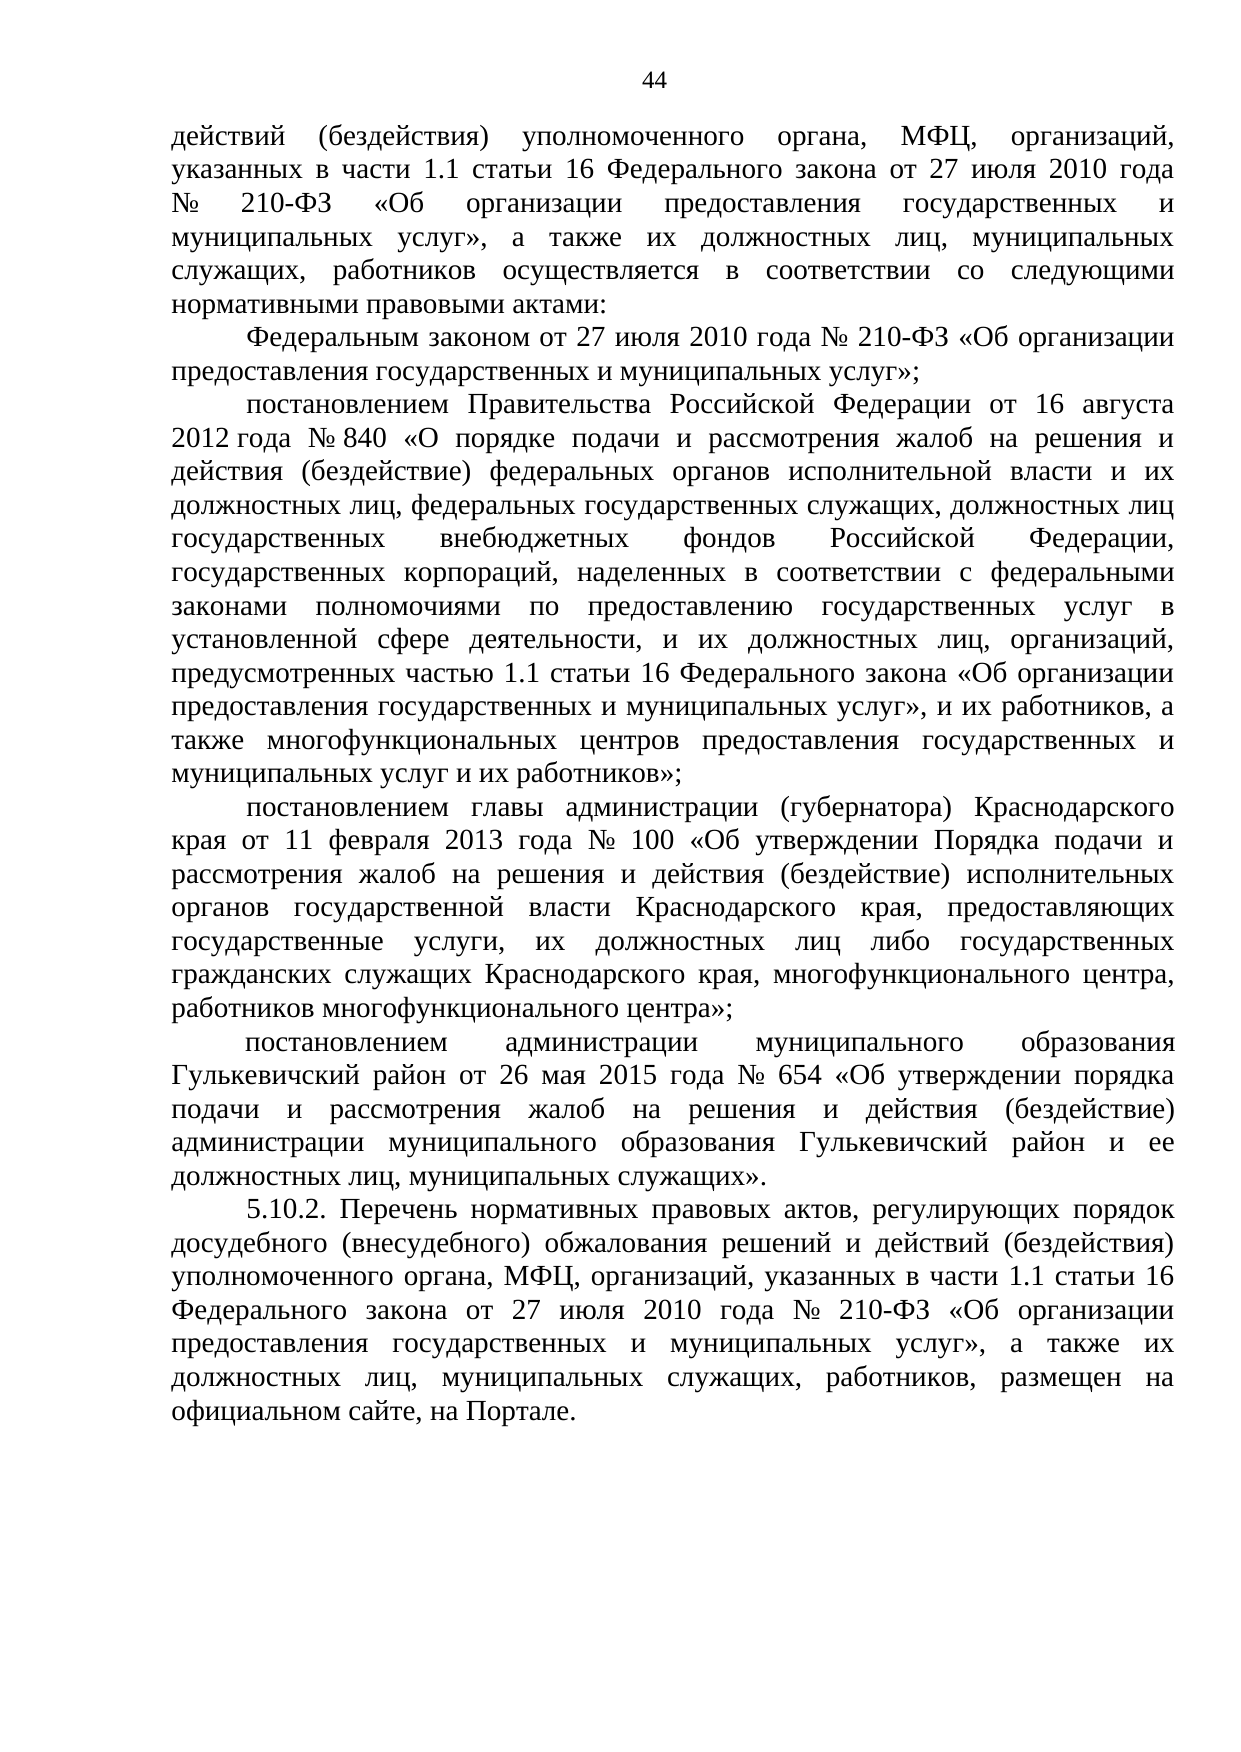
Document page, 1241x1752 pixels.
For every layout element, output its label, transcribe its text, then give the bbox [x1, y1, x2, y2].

text постановлением Правительства Российской Федерации от 16 августа 2012 года № 840 «О порядке подачи и рассмотрения жалоб на решения и действия (бездействие) федеральных органов исполнительной власти и их должностных лиц, федеральных государственных служащих, должностных лиц государственных внебюджетных фондов Российской Федерации, государственных корпораций, наделенных в соответствии с федеральными законами полномочиями по предоставлению государственных услуг в установленной сфере деятельности, и их должностных лиц, организаций, предусмотренных частью 1.1 статьи 16 Федерального закона «Об организации предоставления государственных и муниципальных услуг», и их работников, а также многофункциональных центров предоставления государственных и муниципальных услуг и их работников»; [171, 386, 1175, 789]
text Федеральным законом от 27 июля 2010 года № 210-ФЗ «Об организации предоставления государственных и муниципальных услуг»; [171, 319, 1175, 386]
text постановлением главы администрации (губернатора) Краснодарского края от 11 февраля 2013 года № 100 «Об утверждении Порядка подачи и рассмотрения жалоб на решения и действия (бездействие) исполнительных органов государственной власти Краснодарского края, предоставляющих государственные услуги, их должностных лиц либо государственных гражданских служащих Краснодарского края, многофункционального центра, работников многофункционального центра»; [171, 789, 1175, 1024]
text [171, 118, 1175, 319]
text 5.10.2. Перечень нормативных правовых актов, регулирующих порядок досудебного (внесудебного) обжалования решений и действий (бездействия) уполномоченного органа, МФЦ, организаций, указанных в части 1.1 статьи 16 Федерального закона от 27 июля 2010 года № 210-ФЗ «Об организации предоставления государственных и муниципальных услуг», а также их должностных лиц, муниципальных служащих, работников, размещен на официальном сайте, на Портале. [171, 1191, 1175, 1426]
text постановлением администрации муниципального образования Гулькевичский район от 26 мая 2015 года № 654 «Об утверждении порядка подачи и рассмотрения жалоб на решения и действия (бездействие) администрации муниципального образования Гулькевичский район и ее должностных лиц, муниципальных служащих». [171, 1024, 1176, 1191]
